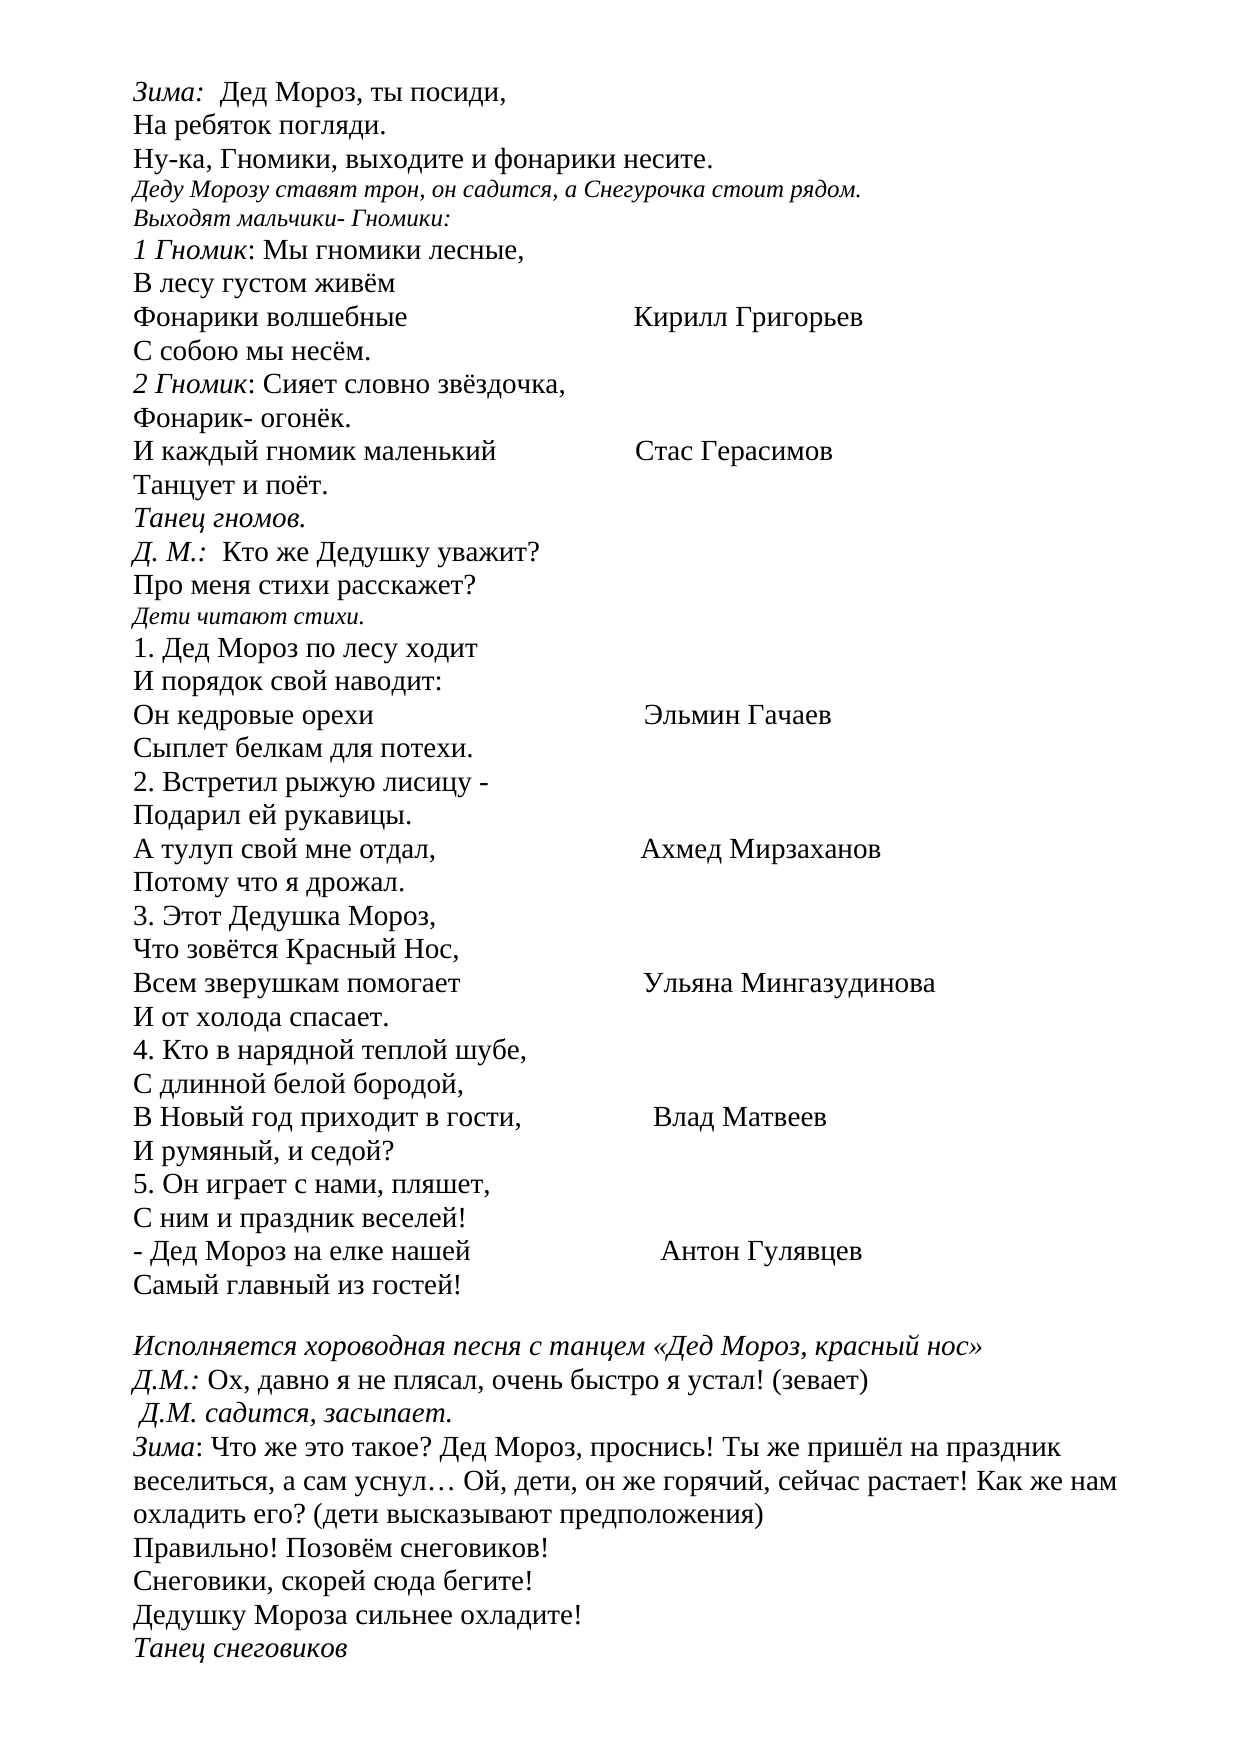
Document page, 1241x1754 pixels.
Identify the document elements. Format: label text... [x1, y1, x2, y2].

text 1. Дед Мороз по лесу ходит [133, 630, 1152, 663]
text С собою мы несём. [133, 333, 1152, 366]
text Что зовётся Красный Нос, [133, 932, 1152, 965]
text Он кедровые орехи Эльмин Гачаев [133, 697, 1152, 730]
text В Новый год приходит в гости, Влад Матвеев [133, 1099, 1152, 1133]
text 5. Он играет с нами, пляшет, [133, 1166, 1152, 1200]
text И румяный, и седой? [133, 1133, 1152, 1166]
text Танец гномов. Д. М.: Кто же Дедушку уважит? Про меня стихи расскажет? Дети читают стихи. [133, 500, 1152, 630]
text Правильно! Позовём снеговиков! [133, 1530, 1152, 1563]
text 1 Гномик: Мы гномики лесные, [133, 232, 1152, 266]
text Самый главный из гостей! [133, 1267, 1152, 1328]
text А тулуп свой мне отдал, Ахмед Мирзаханов [133, 831, 1152, 864]
text Ну-ка, Гномики, выходите и фонарики несите. [133, 141, 1152, 174]
text Всем зверушкам помогает Ульяна Мингазудинова [133, 965, 1152, 999]
text Д.М. садится, засыпает. [133, 1396, 1152, 1429]
text Танец снеговиков [133, 1630, 1152, 1664]
text И каждый гномик маленький Стас Герасимов [133, 433, 1152, 467]
text С длинной белой бородой, [133, 1066, 1152, 1099]
text И порядок свой наводит: [133, 663, 1152, 697]
text И от холода спасает. [133, 999, 1152, 1032]
text Исполняется хороводная песня с танцем «Дед Мороз, красный нос» [133, 1328, 1152, 1362]
text 2 Гномик: Сияет словно звёздочка, [133, 366, 1152, 400]
text 3. Этот Дедушка Мороз, [133, 898, 1152, 932]
text Потому что я дрожал. [133, 864, 1152, 898]
text 2. Встретил рыжую лисицу - [133, 764, 1152, 797]
text - Дед Мороз на елке нашей Антон Гулявцев [133, 1233, 1152, 1267]
text В лесу густом живём [133, 266, 1152, 299]
text Снеговики, скорей сюда бегите! [133, 1563, 1152, 1597]
text Зима: Что же это такое? Дед Мороз, проснись! Ты же пришёл на праздник веселиться, а сам уснул… Ой, дети, он же горячий, сейчас растает! Как же нам охладить его? (дети высказывают предположения) [133, 1429, 1152, 1530]
text 4. Кто в нарядной теплой шубе, [133, 1032, 1152, 1066]
text Подарил ей рукавицы. [133, 797, 1152, 831]
text Д.М.: Ох, давно я не плясал, очень быстро я устал! (зевает) [133, 1362, 1152, 1396]
text С ним и праздник веселей! [133, 1200, 1152, 1233]
text Деду Морозу ставят трон, он садится, а Снегурочка стоит рядом. Выходят мальчики- Гномики: [133, 174, 1152, 232]
text Танцует и поёт. [133, 467, 1152, 500]
text Фонарики волшебные Кирилл Григорьев [133, 299, 1152, 333]
text Фонарик- огонёк. [133, 400, 1152, 433]
text Дедушку Мороза сильнее охладите! [133, 1597, 1152, 1630]
text Сыплет белкам для потехи. [133, 730, 1152, 764]
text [133, 74, 1152, 141]
